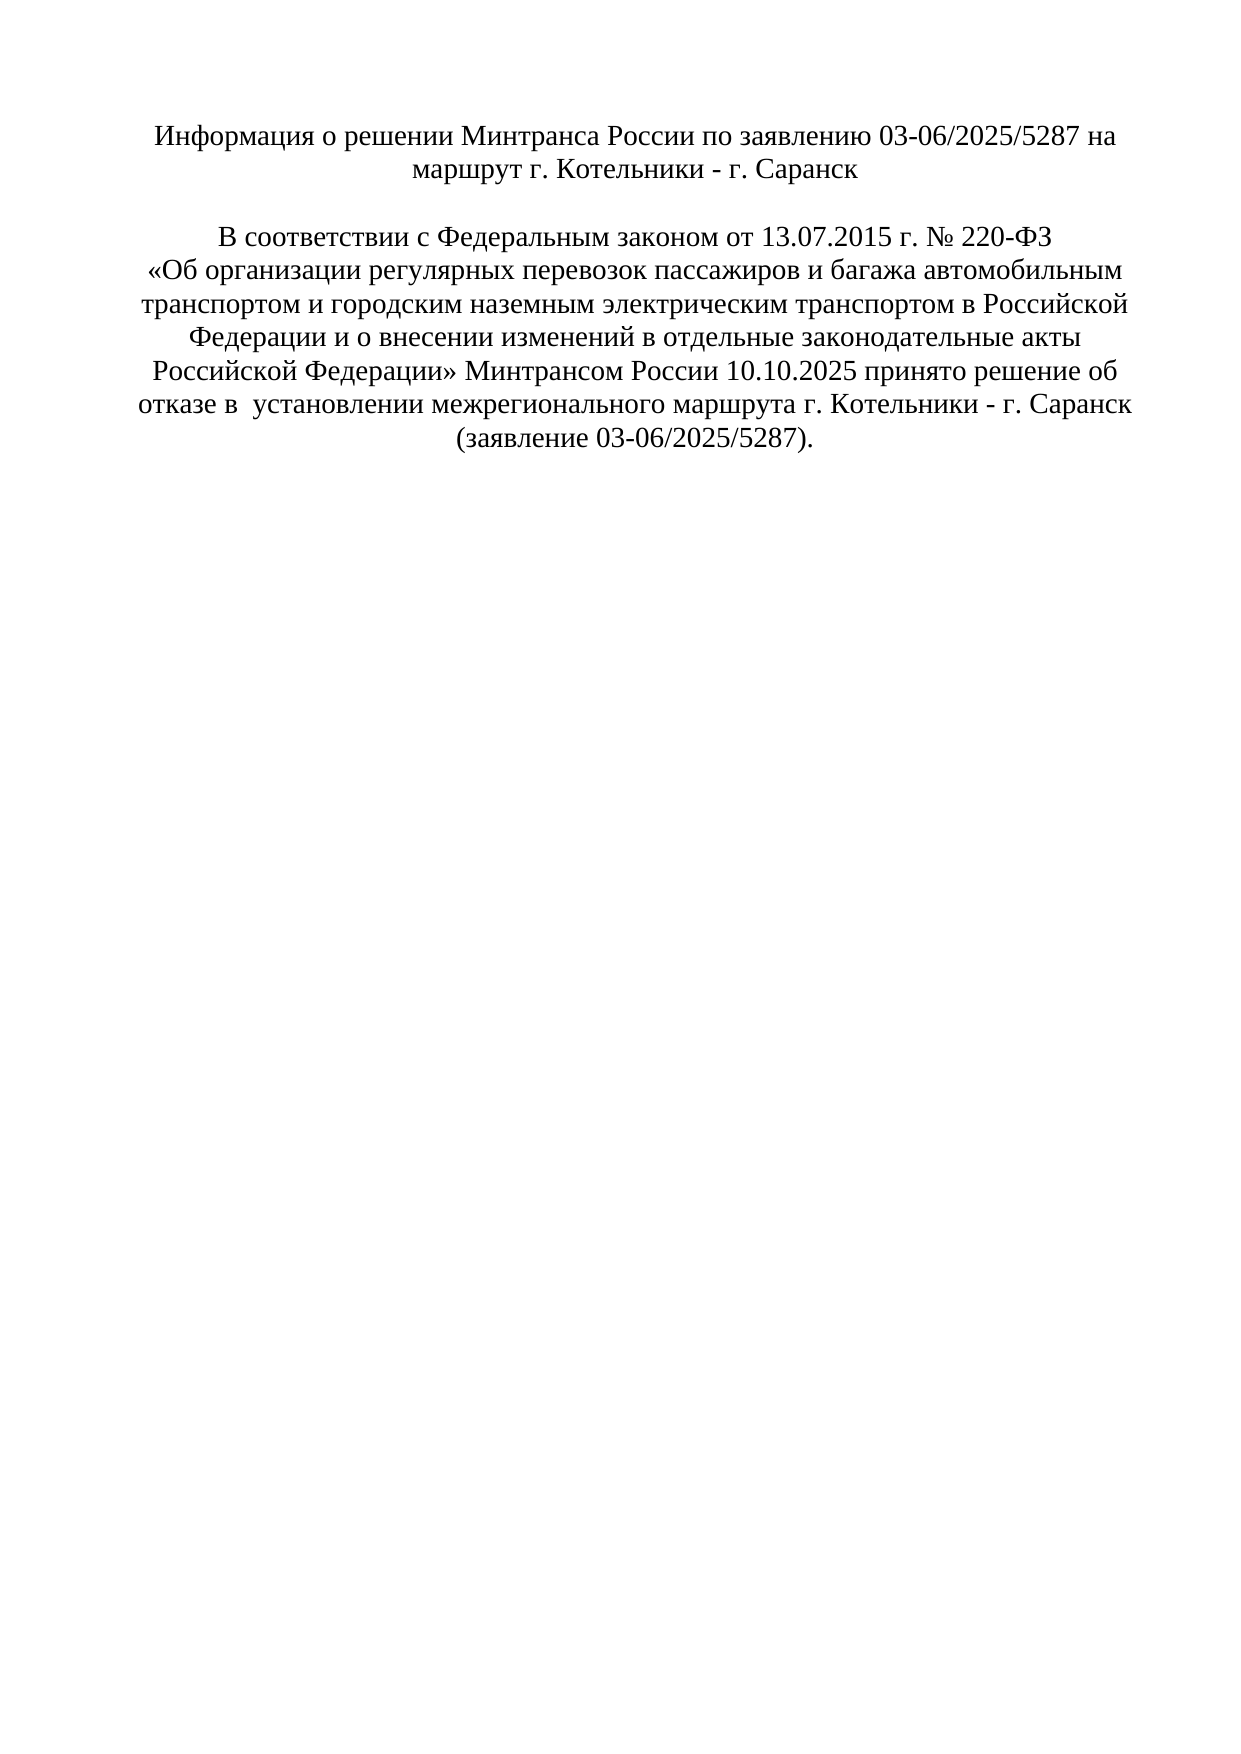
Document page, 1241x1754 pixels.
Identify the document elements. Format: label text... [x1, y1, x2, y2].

text В соответствии с Федеральным законом от 13.07.2015 г. № 220-ФЗ «Об организации регулярных перевозок пассажиров и багажа автомобильным транспортом и городским наземным электрическим транспортом в Российской Федерации и о внесении изменений в отдельные законодательные акты Российской Федерации» Минтрансом России 10.10.2025 принято решение об отказе в установлении межрегионального маршрута г. Котельники - г. Саранск (заявление 03-06/2025/5287). [118, 219, 1152, 453]
text Информация о решении Минтранса России по заявлению 03-06/2025/5287 на маршрут г. Котельники - г. Саранск [118, 118, 1152, 185]
